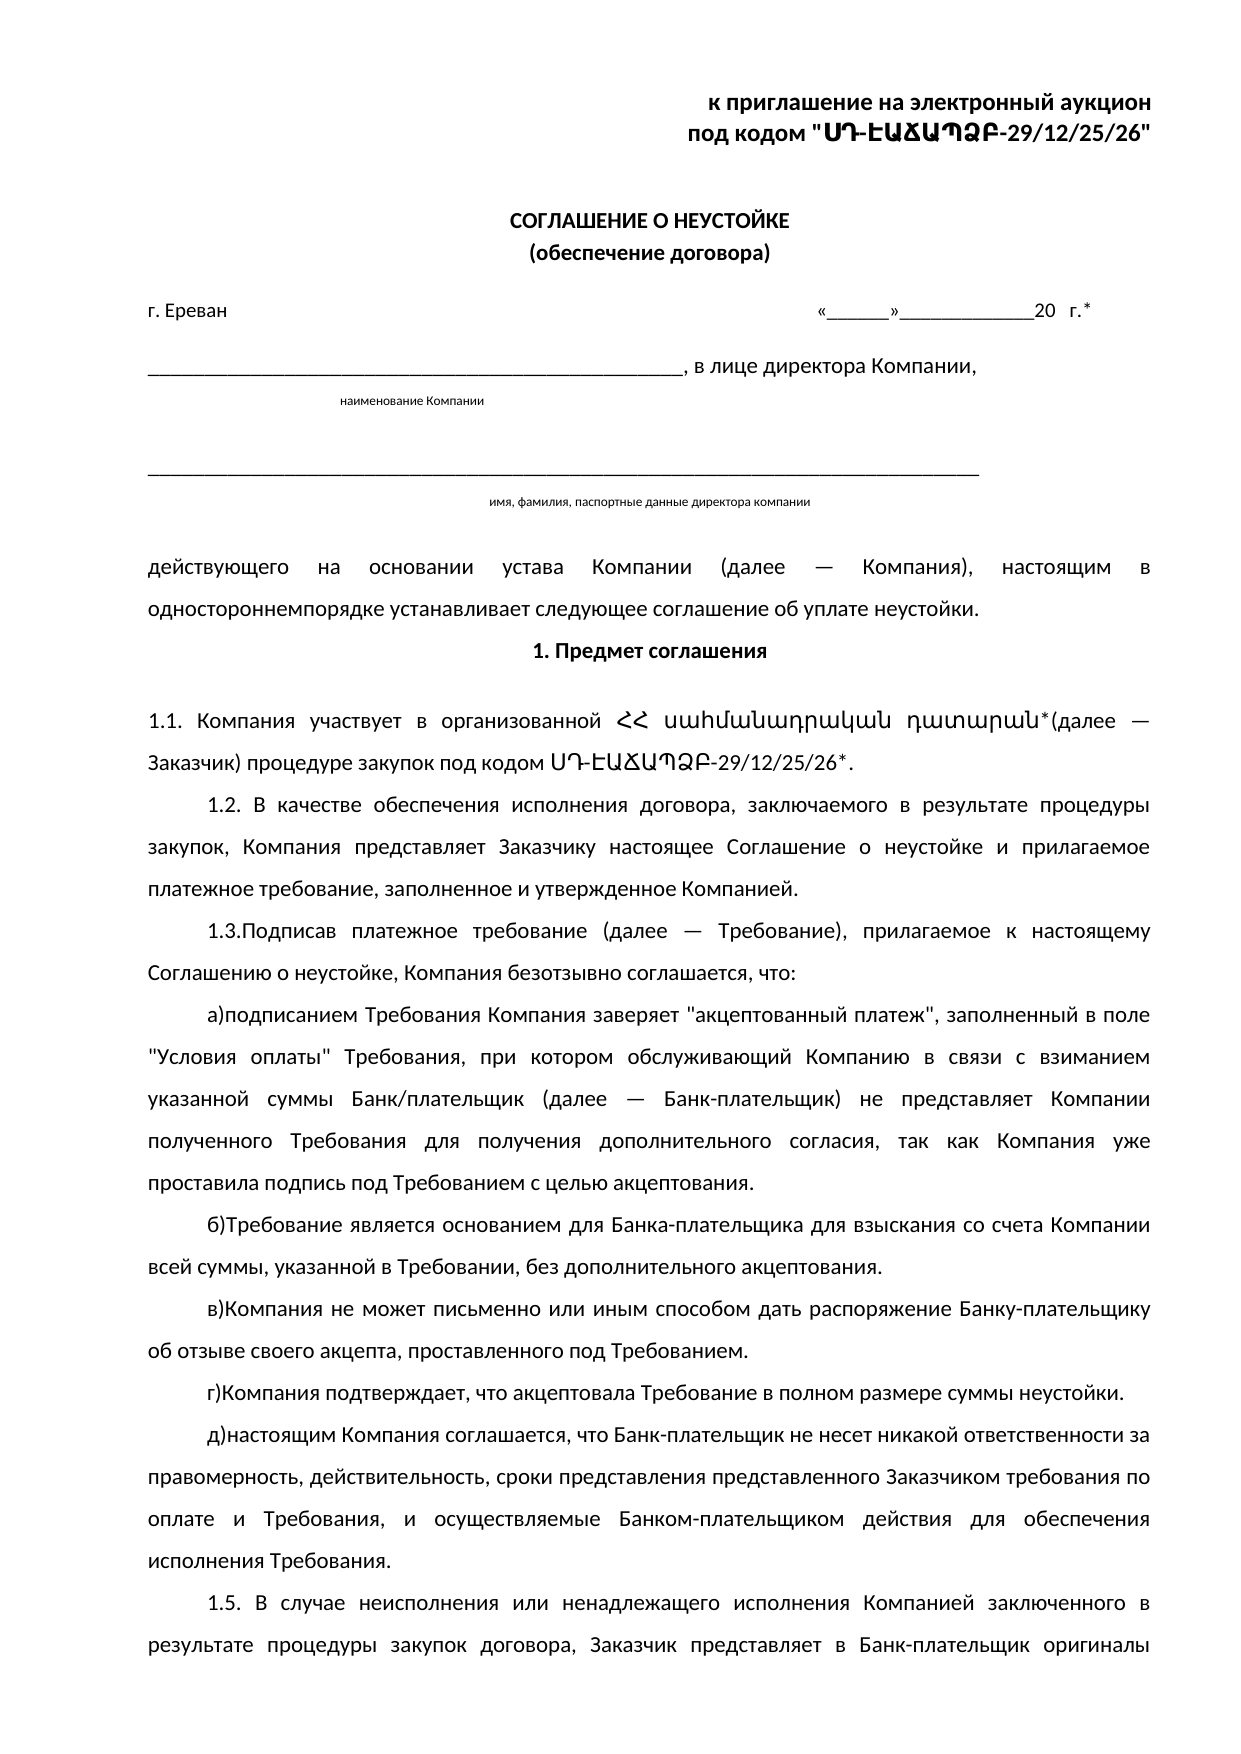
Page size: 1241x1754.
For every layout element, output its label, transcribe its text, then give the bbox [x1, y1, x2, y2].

text к приглашение на электронный аукцион [177, 86, 1152, 117]
table_header г. Ереван [136, 297, 635, 351]
text г)Компания подтверждает, что акцептовала Требование в полном размере суммы неустойки. [148, 1378, 1152, 1406]
text 1. Предмет соглашения [148, 636, 1152, 664]
text _________________________________________________________________________ [148, 452, 1152, 480]
text д)настоящим Компания соглашается, что Банк-плательщик не несет никакой ответственности за правомерность, действительность, сроки представления представленного Заказчиком требования по оплате и Требования, и осуществляемые Банком-плательщиком действия для обеспечения исполнения Требования. [148, 1420, 1152, 1574]
text _______________________________________________, в лице директора Компании, [148, 351, 1152, 379]
text (обеспечение договора) [148, 238, 1152, 266]
text б)Требование является основанием для Банка-плательщика для взыскания со счета Компании всей суммы, указанной в Требовании, без дополнительного акцептования. [148, 1210, 1152, 1280]
text 1.3.Подписав платежное требование (далее — Требование), прилагаемое к настоящему Соглашению о неустойке, Компания безотзывно соглашается, что: [148, 916, 1152, 986]
text а)подписанием Требования Компания заверяет "акцептованный платеж", заполненный в поле "Условия оплаты" Требования, при котором обслуживающий Компанию в связи с взиманием указанной суммы Банк/плательщик (далее — Банк-плательщик) не представляет Компании полученного Требования для получения дополнительного согласия, так как Компания уже проставила подпись под Требованием с целью акцептования. [148, 1000, 1152, 1196]
text под кодом "ՍԴ-ԷԱՃԱՊՁԲ-29/12/25/26" [148, 117, 1152, 147]
text 1.2. В качестве обеспечения исполнения договора, заключаемого в результате процедуры закупок, Компания представляет Заказчику настоящее Соглашение о неустойке и прилагаемое платежное требование, заполненное и утвержденное Компанией. [148, 790, 1152, 902]
text имя, фамилия, паспортные данные директора компании [148, 494, 1152, 522]
text в)Компания не может письменно или иным способом дать распоряжение Банку-плательщику об отзыве своего акцепта, проставленного под Требованием. [148, 1294, 1152, 1364]
text 1.1. Компания участвует в организованной ՀՀ սահմանադրական դատարան*(далее — Заказчик) процедуре закупок под кодом ՍԴ-ԷԱՃԱՊՁԲ-29/12/25/26*. [148, 706, 1152, 776]
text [148, 1588, 1152, 1658]
text СОГЛАШЕНИЕ О НЕУСТОЙКЕ [148, 206, 1152, 234]
table_header «______»_____________20 г.* [635, 297, 1104, 351]
text действующего на основании устава Компании (далее — Компания), настоящим в одностороннемпорядке устанавливает следующее соглашение об уплате неустойки. [148, 552, 1152, 622]
text наименование Компании [340, 393, 1152, 421]
